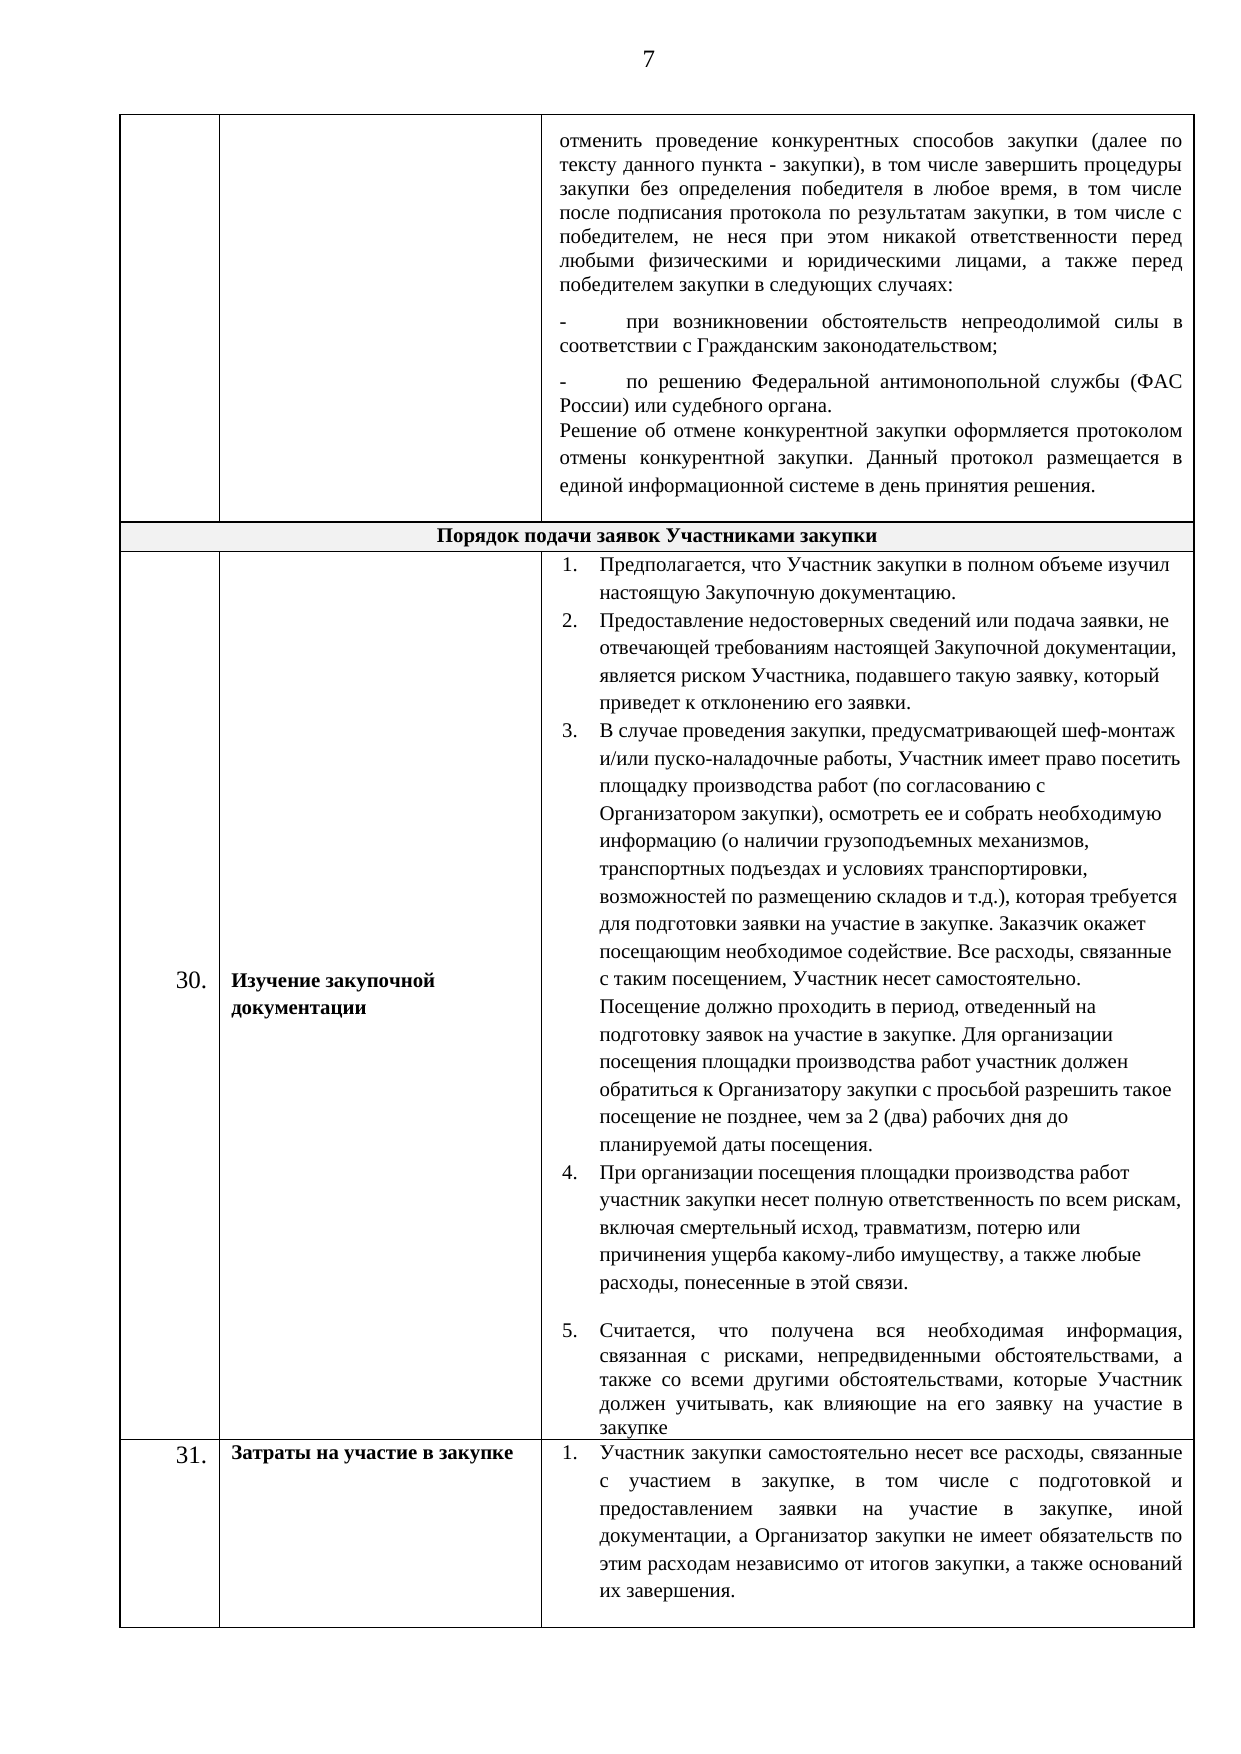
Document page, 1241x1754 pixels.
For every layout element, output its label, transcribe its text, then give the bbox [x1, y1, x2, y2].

table_cell Предполагается, что Участник закупки в полном объеме изучил настоящую Закупочную документацию. Предоставление недостоверных сведений или подача заявки, не отвечающей требованиям настоящей Закупочной документации, является риском Участника, подавшего такую заявку, который приведет к отклонению его заявки. В случае проведения закупки, предусматривающей шеф-монтаж и/или пуско-наладочные работы, Участник имеет право посетить площадку производства работ (по согласованию с Организатором закупки), осмотреть ее и собрать необходимую информацию (о наличии грузоподъемных механизмов, транспортных подъездах и условиях транспортировки, возможностей по размещению складов и т.д.), которая требуется для подготовки заявки на участие в закупке. Заказчик окажет посещающим необходимое содействие. Все расходы, связанные с таким посещением, Участник несет самостоятельно. Посещение должно проходить в период, отведенный на подготовку заявок на участие в закупке. Для организации посещения площадки производства работ участник должен обратиться к Организатору закупки с просьбой разрешить такое посещение не позднее, чем за 2 (два) рабочих дня до планируемой даты посещения. При организации посещения площадки производства работ участник закупки несет полную ответственность по всем рискам, включая смертельный исход, травматизм, потерю или причинения ущерба какому-либо имуществу, а также любые расходы, понесенные в этой связи. Считается, что получена вся необходимая информация, связанная с рисками, непредвиденными обстоятельствами, а также со всеми другими обстоятельствами, которые Участник должен учитывать, как влияющие на его заявку на участие в закупке [542, 552, 1193, 1439]
table_cell [121, 552, 219, 1439]
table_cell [542, 1440, 1193, 1627]
table_cell [121, 115, 219, 521]
table_cell Изучение закупочной документации [220, 552, 541, 1439]
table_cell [220, 1440, 541, 1627]
table_cell Порядок подачи заявок Участниками закупки [121, 523, 1193, 551]
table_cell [542, 115, 1193, 521]
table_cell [220, 115, 541, 521]
table_cell [121, 1440, 219, 1627]
